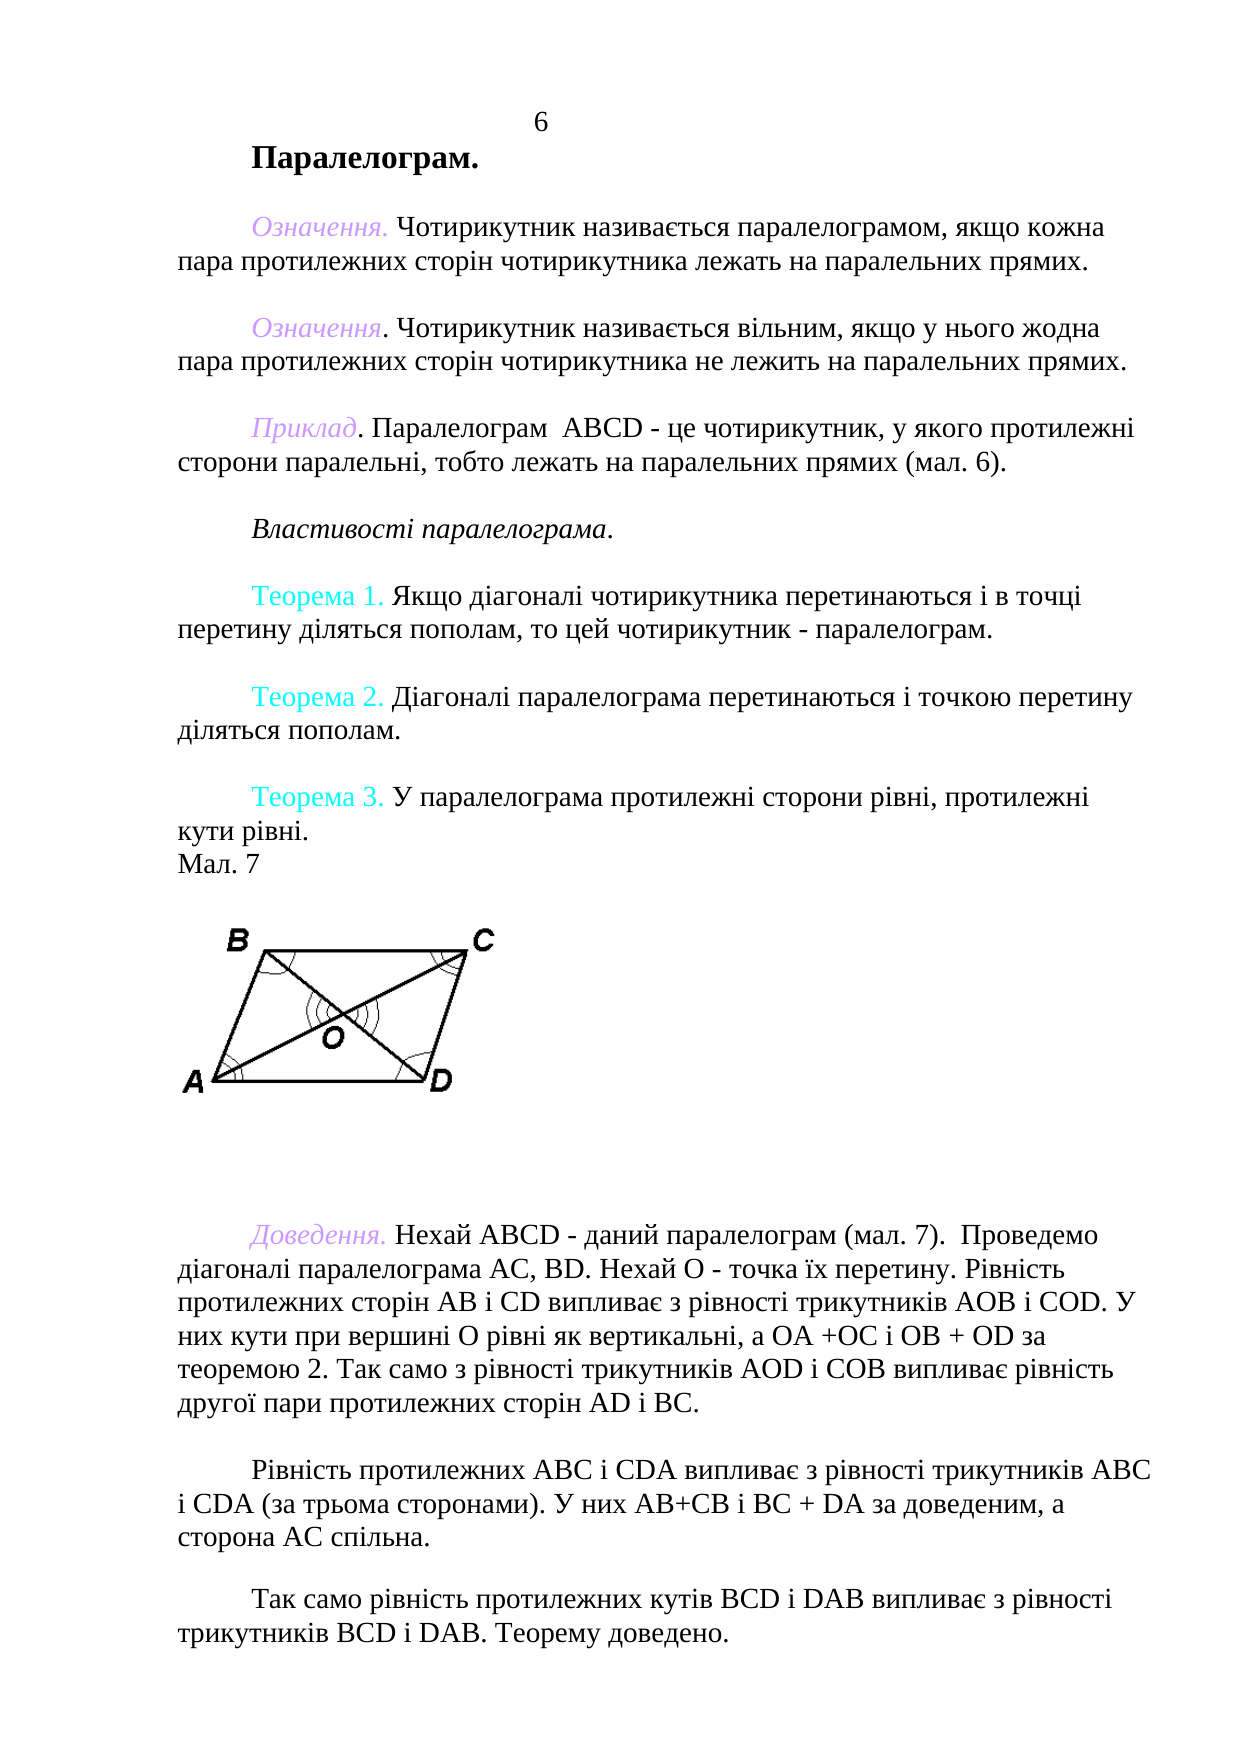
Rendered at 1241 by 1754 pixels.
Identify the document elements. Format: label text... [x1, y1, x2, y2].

text Теорема 2. Діагоналі паралелограма перетинаються і точкою перетину діляться пополам. [177, 679, 1152, 746]
text Приклад. Паралелограм АВСD - це чотирикутник, у якого протилежні сторони паралельні, тобто лежать на паралельних прямих (мал. 6). [177, 410, 1152, 477]
text Означення. Чотирикутник називається паралелограмом, якщо кожна пара протилежних сторін чотирикутника лежать на паралельних прямих. [177, 209, 1152, 276]
picture [177, 879, 553, 1218]
text Означення. Чотирикутник називається вільним, якщо у нього жодна пара протилежних сторін чотирикутника не лежить на паралельних прямих. [177, 310, 1152, 377]
text Теорема 1. Якщо діагоналі чотирикутника перетинаються і в точці перетину діляться пополам, то цей чотирикутник - паралелограм. [177, 578, 1152, 645]
text Мал. 7 [177, 846, 1152, 880]
text Паралелограм. [177, 137, 1152, 176]
text Доведення. Нехай АВСD - даний паралелограм (мал. 7). Проведемо діагоналі паралелограма АС, BD. Нехай О - точка їх перетину. Рівність протилежних сторін АВ і СD випливає з рівності трикутників АОВ і СОD. У них кути при вершині О рівні як вертикальні, а ОА +ОС і ОВ + OD за теоремою 2. Так само з рівності трикутників АОD і СОВ випливає рівність другої пари протилежних сторін АD і ВС. [177, 1217, 1152, 1419]
text 6 [177, 104, 1152, 137]
text Рівність протилежних АВС і СDА випливає з рівності трикутників АВС і СDА (за трьома сторонами). У них АВ+СВ і ВС + DА за доведеним, а сторона АС спільна. [177, 1452, 1152, 1553]
text Так само рівність протилежних кутів ВСD і DАВ випливає з рівності трикутників ВСD і DАВ. Теорему доведено. [177, 1582, 1152, 1649]
text Теорема 3. У паралелограма протилежні сторони рівні, протилежні кути рівні. [177, 779, 1152, 846]
text Властивості паралелограма. [177, 511, 1152, 544]
